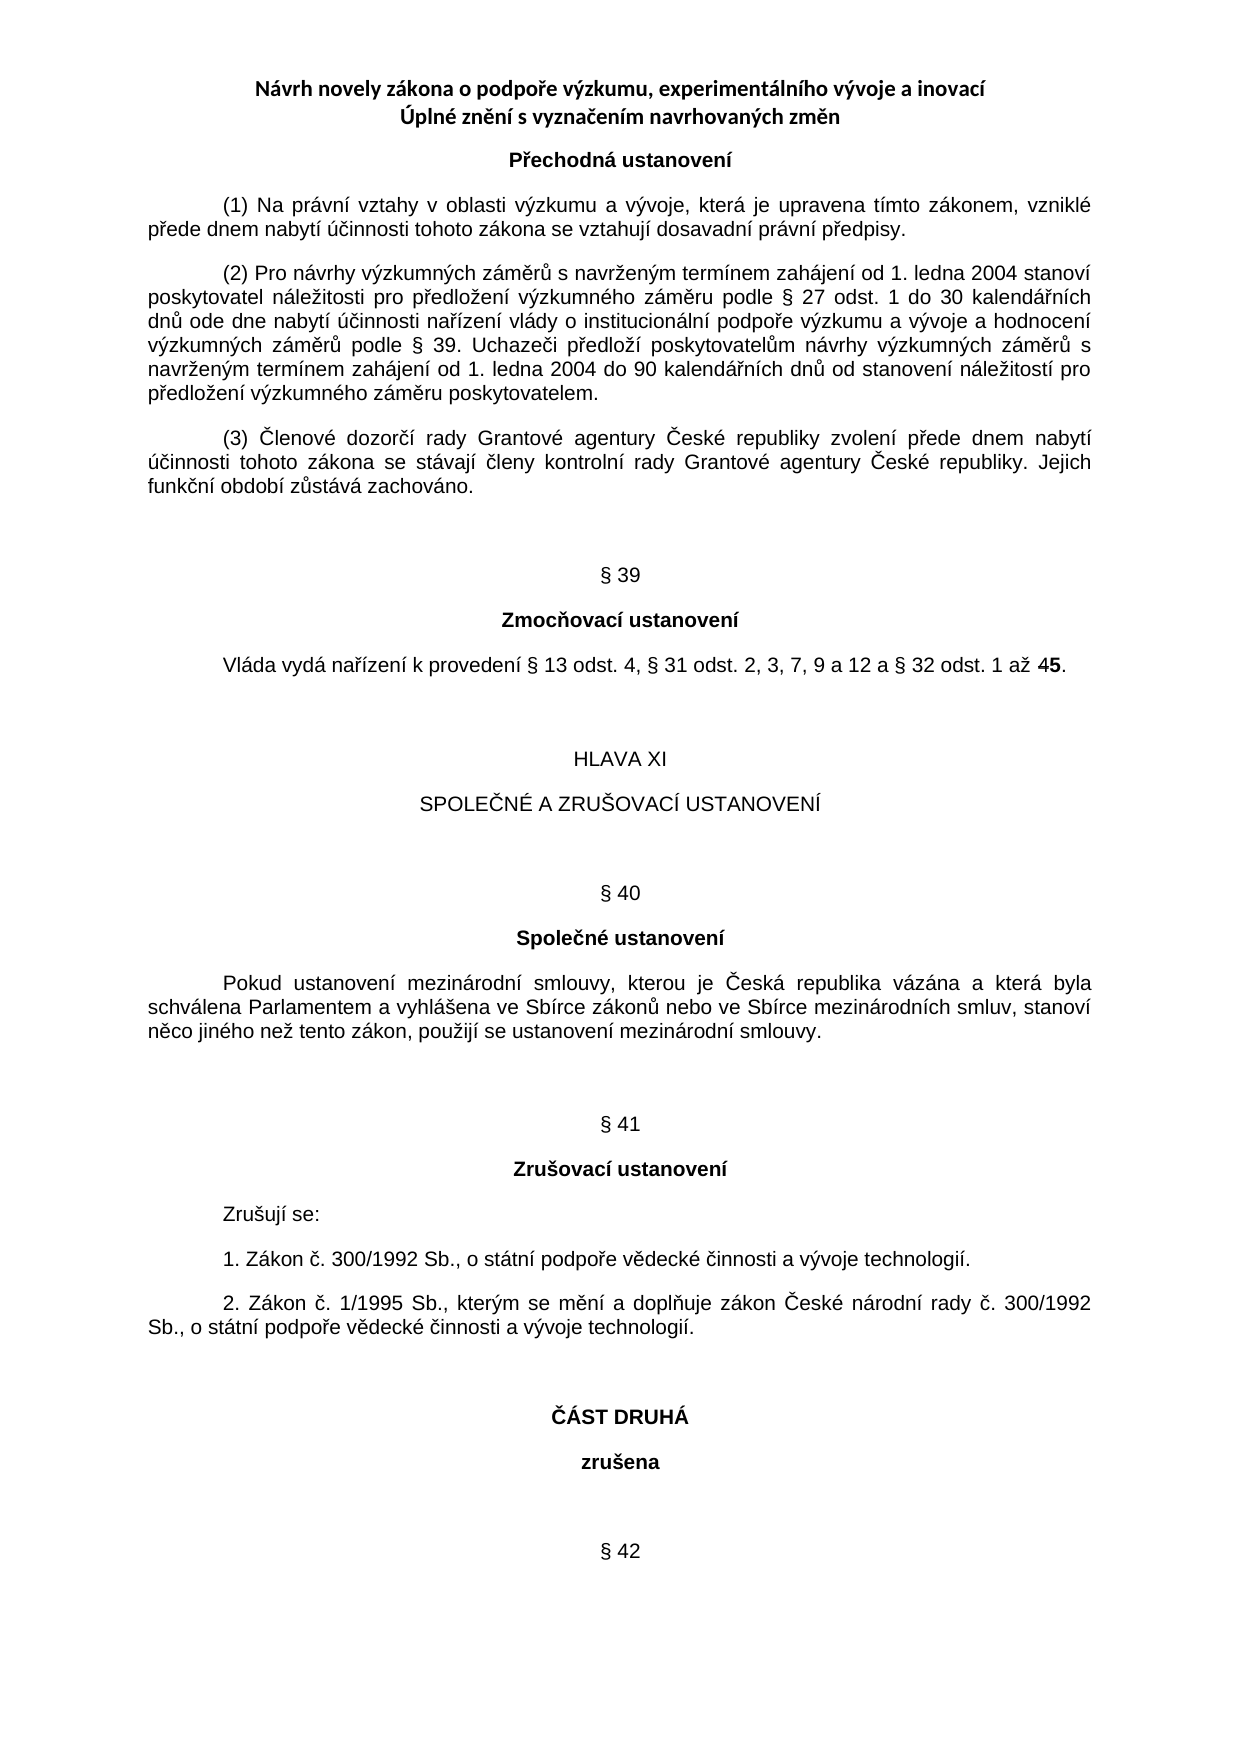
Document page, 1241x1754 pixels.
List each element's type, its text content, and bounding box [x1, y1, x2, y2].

text 2. Zákon č. 1/1995 Sb., kterým se mění a doplňuje zákon České národní rady č. 300/1992 Sb., o státní podpoře vědecké činnosti a vývoje technologií. [148, 1291, 1092, 1339]
text Zrušují se: [148, 1202, 1092, 1226]
text Přechodná ustanovení [148, 148, 1092, 172]
text Společné ustanovení [148, 926, 1092, 950]
text (1) Na právní vztahy v oblasti výzkumu a vývoje, která je upravena tímto zákonem, vzniklé přede dnem nabytí účinnosti tohoto zákona se vztahují dosavadní právní předpisy. [148, 192, 1092, 240]
text Pokud ustanovení mezinárodní smlouvy, kterou je Česká republika vázána a která byla schválena Parlamentem a vyhlášena ve Sbírce zákonů nebo ve Sbírce mezinárodních smluv, stanoví něco jiného než tento zákon, použijí se ustanovení mezinárodní smlouvy. [148, 971, 1092, 1042]
text § 39 [148, 563, 1092, 587]
text 1. Zákon č. 300/1992 Sb., o státní podpoře vědecké činnosti a vývoje technologií. [148, 1246, 1092, 1270]
text Zmocňovací ustanovení [148, 608, 1092, 632]
text Vláda vydá nařízení k provedení § 13 odst. 4, § 31 odst. 2, 3, 7, 9 a 12 a § 32 odst. 1 až 45. [148, 653, 1092, 677]
text (2) Pro návrhy výzkumných záměrů s navrženým termínem zahájení od 1. ledna 2004 stanoví poskytovatel náležitosti pro předložení výzkumného záměru podle § 27 odst. 1 do 30 kalendářních dnů ode dne nabytí účinnosti nařízení vlády o institucionální podpoře výzkumu a vývoje a hodnocení výzkumných záměrů podle § 39. Uchazeči předloží poskytovatelům návrhy výzkumných záměrů s navrženým termínem zahájení od 1. ledna 2004 do 90 kalendářních dnů od stanovení náležitostí pro předložení výzkumného záměru poskytovatelem. [148, 261, 1092, 405]
text § 41 [148, 1112, 1092, 1136]
text SPOLEČNÉ A ZRUŠOVACÍ USTANOVENÍ [148, 791, 1092, 815]
text § 42 [148, 1539, 1092, 1563]
text ČÁST DRUHÁ [148, 1405, 1092, 1429]
text (3) Členové dozorčí rady Grantové agentury České republiky zvolení přede dnem nabytí účinnosti tohoto zákona se stávají členy kontrolní rady Grantové agentury České republiky. Jejich funkční období zůstává zachováno. [148, 426, 1092, 498]
text zrušena [148, 1449, 1092, 1473]
text HLAVA XI [148, 747, 1092, 771]
text Zrušovací ustanovení [148, 1157, 1092, 1181]
text § 40 [148, 881, 1092, 905]
